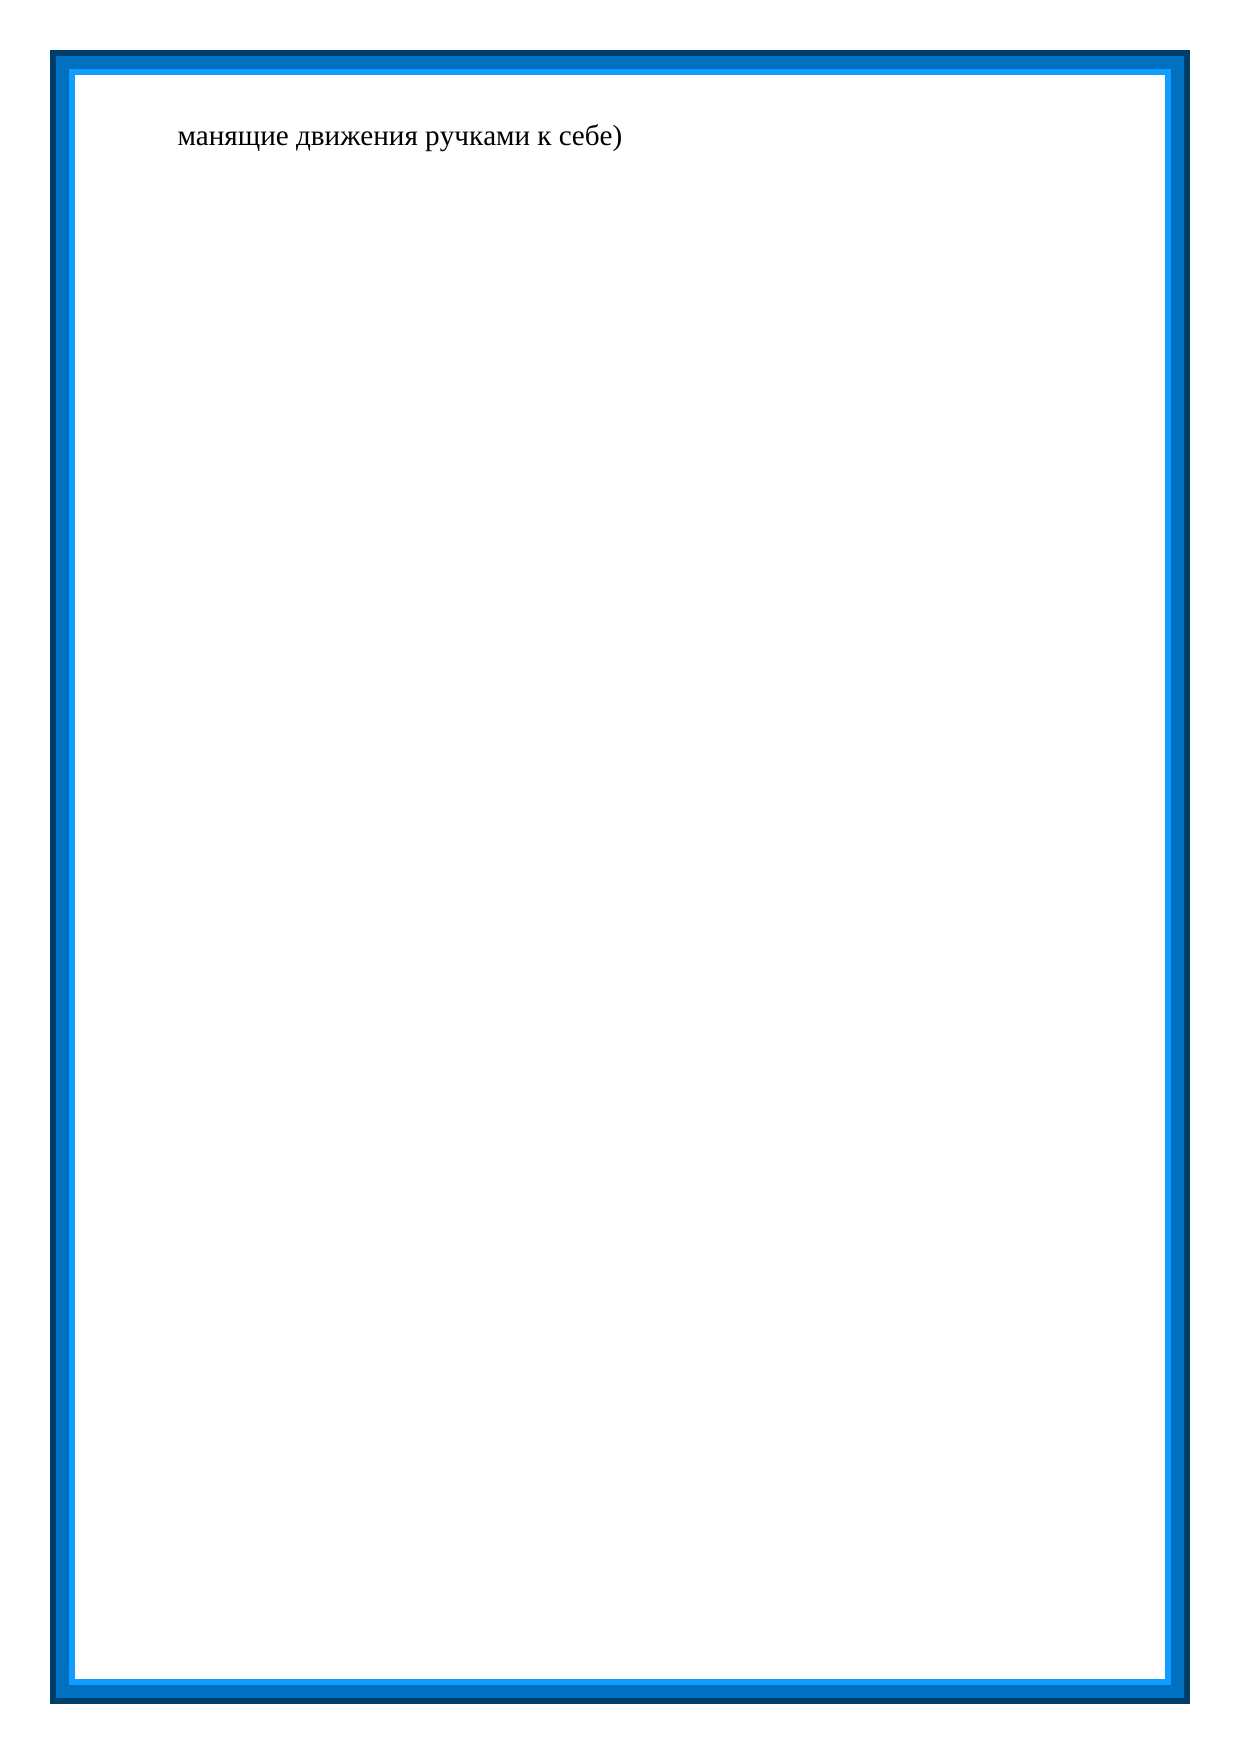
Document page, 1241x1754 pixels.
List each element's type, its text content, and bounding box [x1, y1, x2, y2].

text манящие движения ручками к себе) [177, 118, 1152, 152]
